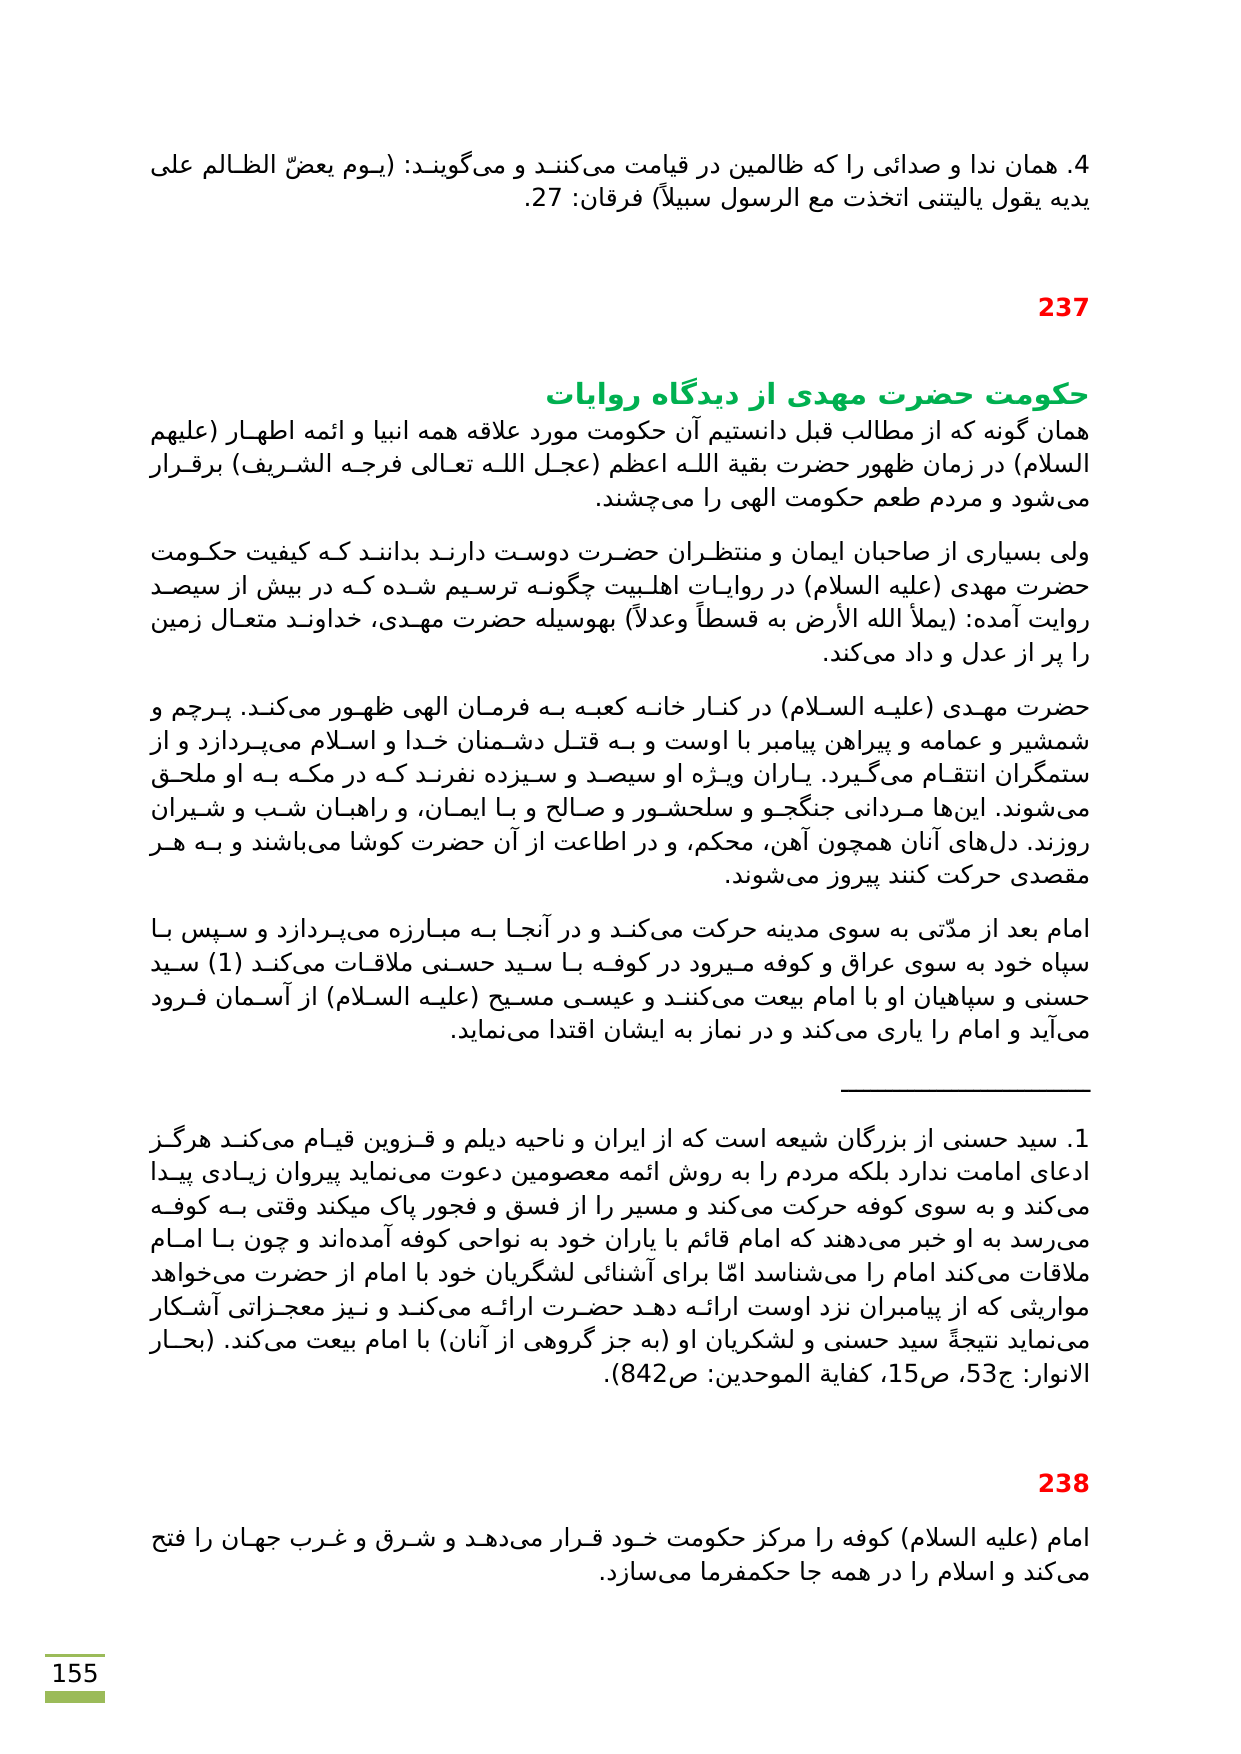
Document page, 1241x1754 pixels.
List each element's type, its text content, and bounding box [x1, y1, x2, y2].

text ــــــــــــــــــــــــــــــــــ [150, 1070, 1090, 1099]
text ولی بسیاری از صاحبان ایمان و منتظران حضرت دوست دارند بدانند که کیفیت حکومت حضرت مهدی (علیه السلام) در روایات اهلبیت چگونه ترسیم شده که در بیش از سیصد روایت آمده: (یملأ الله الأرض به قسطاً وعدلاً) بهوسیله حضرت مهدی، خداوند متعال زمین را پر از عدل و داد می‌کند. [150, 538, 1090, 667]
text 238 [150, 1469, 1090, 1498]
text حضرت مهدی (علیه السلام) در کنار خانه کعبه به فرمان الهی ظهور می‌کند. پرچم و شمشیر و عمامه و پیراهن پیامبر با اوست و به قتل دشمنان خدا و اسلام می‌پردازد و از ستمگران انتقام می‌گیرد. یاران ویژه او سیصد و سیزده نفرند که در مکه به او ملحق می‌شوند. این‌ها مردانی جنگجو و سلحشور و صالح و با ایمان، و راهبان شب و شیران روزند. دل‌های آنان همچون آهن، محکم، و در اطاعت از آن حضرت کوشا می‌باشند و به هر مقصدی حرکت کنند پیروز می‌شوند. [150, 693, 1090, 889]
text 1. سید حسنی از بزرگان شیعه است که از ایران و ناحیه دیلم و قزوین قیام می‌کند هرگز ادعای امامت ندارد بلکه مردم را به روش ائمه معصومین دعوت می‌نماید پیروان زیادی پیدا می‌کند و به سوی کوفه حرکت می‌کند و مسیر را از فسق و فجور پاک میکند وقتی به کوفه می‌رسد به او خبر می‌دهند که امام قائم با یاران خود به نواحی کوفه آمده‌اند و چون با امام ملاقات می‌کند امام را می‌شناسد امّا برای آشنائی لشگریان خود با امام از حضرت می‌خواهد مواریثی که از پیامبران نزد اوست ارائه دهد حضرت ارائه می‌کند و نیز معجزاتی آشکار می‌نماید نتیجةً سید حسنی و لشکریان او (به جز گروهی از آنان) با امام بیعت می‌کند. (بحار الانوار: ج53، ص15، کفایة الموحدین: ص842). [150, 1124, 1090, 1388]
text 4. همان ندا و صدائی را که ظالمین در قیامت می‌کنند و می‌گویند: (یوم یعضّ الظالم علی یدیه یقول یالیتنی اتخذت مع الرسول سبیلاً) فرقان: 27. [150, 150, 1090, 213]
text امام (علیه السلام) کوفه را مرکز حکومت خود قرار می‌دهد و شرق و غرب جهان را فتح می‌کند و اسلام را در همه جا حکمفرما می‌سازد. [150, 1523, 1090, 1586]
text 237 [150, 294, 1090, 323]
subtitle حکومت حضرت مهدی از دیدگاه روایات [150, 377, 1090, 411]
text همان گونه که از مطالب قبل دانستیم آن حکومت مورد علاقه همه انبیا و ائمه اطهار (علیهم السلام) در زمان ظهور حضرت بقیة الله اعظم (عجل الله تعالی فرجه الشریف) برقرار می‌شود و مردم طعم حکومت الهی را می‌چشند. [150, 416, 1090, 512]
text امام بعد از مدّتی به سوی مدینه حرکت می‌کند و در آنجا به مبارزه می‌پردازد و سپس با سپاه خود به سوی عراق و کوفه میرود در کوفه با سید حسنی ملاقات می‌کند (1) سید حسنی و سپاهیان او با امام بیعت می‌کنند و عیسی مسیح (علیه السلام) از آسمان فرود می‌آید و امام را یاری می‌کند و در نماز به ایشان اقتدا می‌نماید. [150, 915, 1090, 1044]
